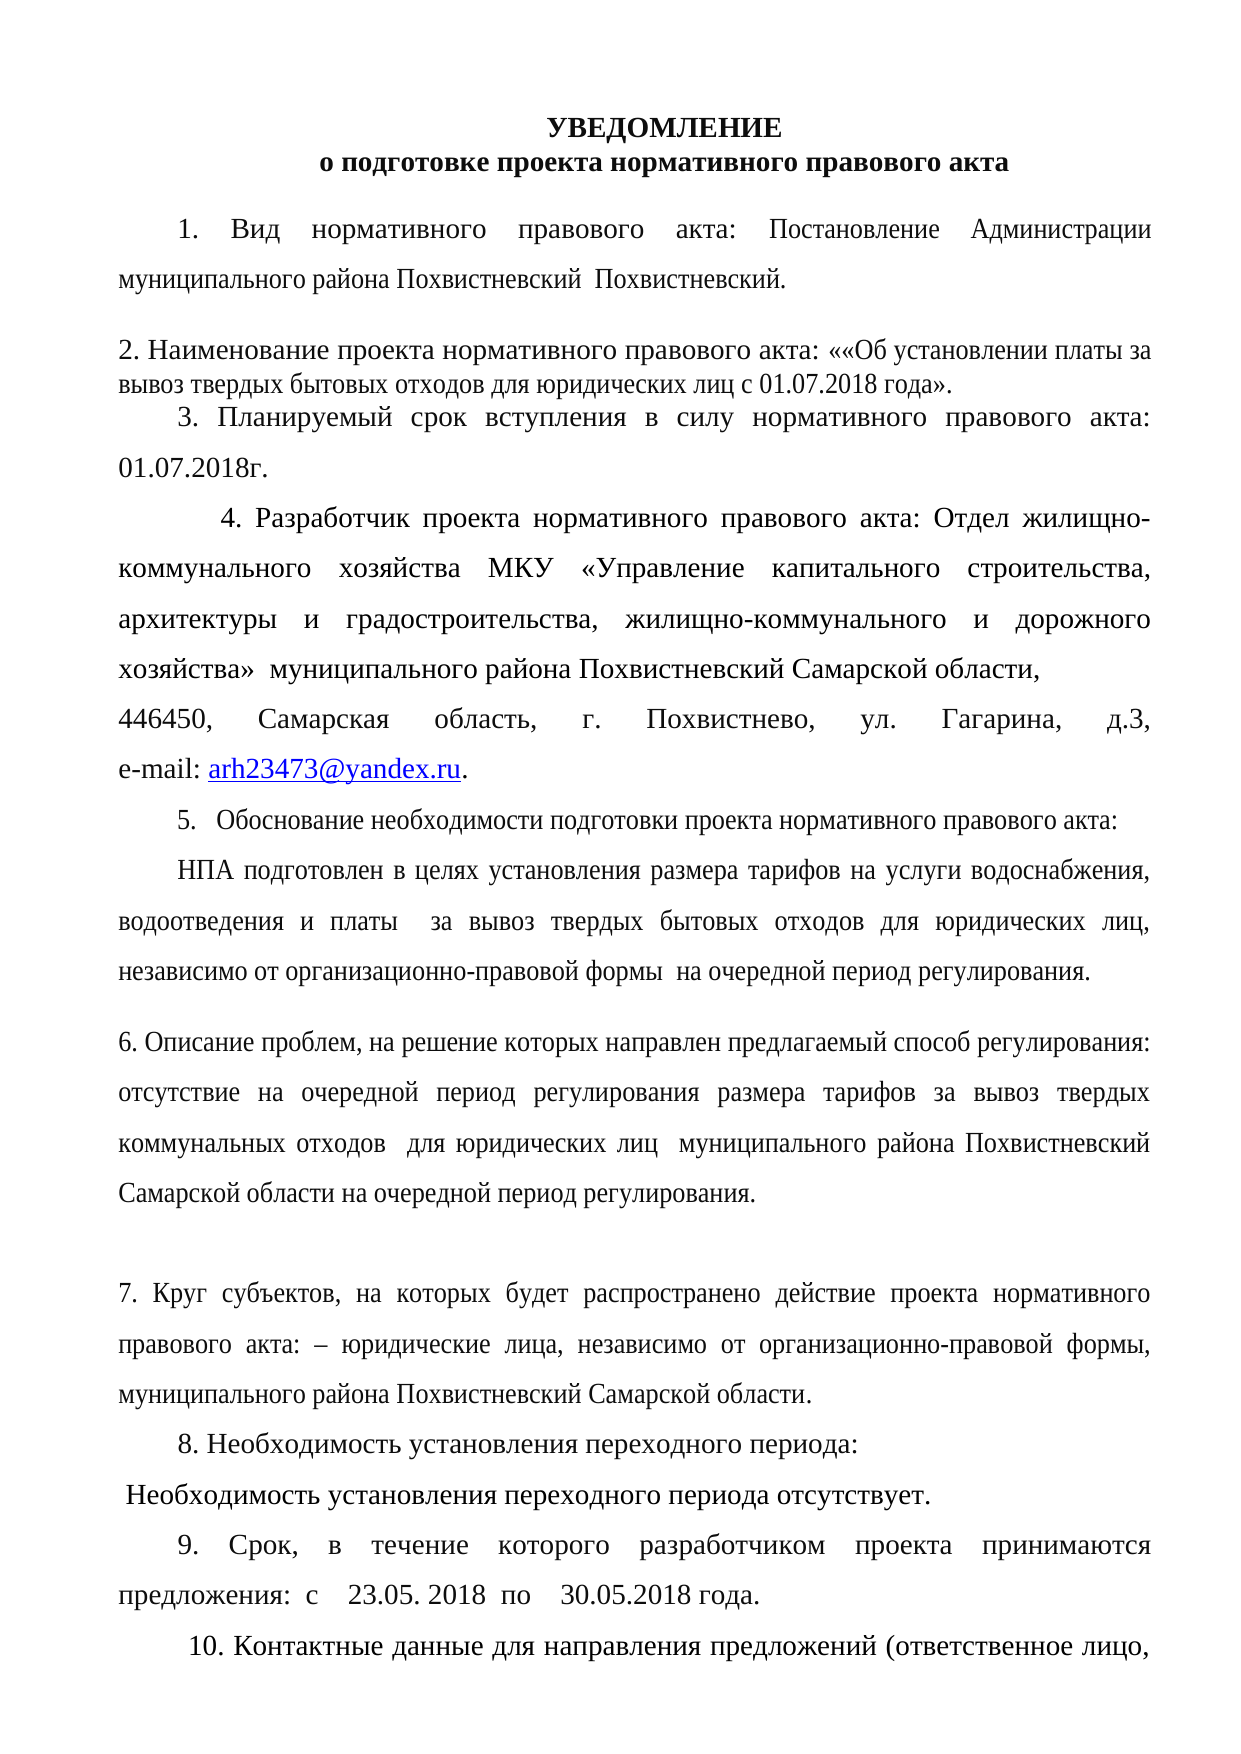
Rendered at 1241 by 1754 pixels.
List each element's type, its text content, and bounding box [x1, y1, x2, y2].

text 6. Описание проблем, на решение которых направлен предлагаемый способ регулирования: отсутствие на очередной период регулирования размера тарифов за вывоз твердых коммунальных отходов для юридических лиц муниципального района Похвистневский Самарской области на очередной период регулирования. [118, 1024, 1152, 1208]
text 9. Срок, в течение которого разработчиком проекта принимаются предложения: с 23.05. 2018 по 30.05.2018 года. [118, 1527, 1152, 1611]
text 446450, Самарская область, г. Похвистнево, ул. Гагарина, д.3, e-mail: arh23473@yandex.ru. [118, 701, 1152, 785]
text 1. Вид нормативного правового акта: Постановление Администрации муниципального района Похвистневский Похвистневский. [118, 211, 1152, 295]
text 8. Необходимость установления переходного периода: [118, 1427, 1152, 1460]
text 3. Планируемый срок вступления в силу нормативного правового акта: 01.07.2018г. [118, 399, 1152, 483]
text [118, 1628, 1152, 1661]
text 5. Обоснование необходимости подготовки проекта нормативного правового акта: [118, 802, 1152, 836]
text 2. Наименование проекта нормативного правового акта: ««Об установлении платы за вывоз твердых бытовых отходов для юридических лиц с 01.07.2018 года». [118, 332, 1152, 399]
text 4. Разработчик проекта нормативного правового акта: Отдел жилищно-коммунального хозяйства МКУ «Управление капитального строительства, архитектуры и градостроительства, жилищно-коммунального и дорожного хозяйства» муниципального района Похвистневский Самарской области, [118, 500, 1152, 684]
text 7. Круг субъектов, на которых будет распространено действие проекта нормативного правового акта: – юридические лица, независимо от организационно-правовой формы, муниципального района Похвистневский Самарской области. [118, 1276, 1152, 1410]
text НПА подготовлен в целях установления размера тарифов на услуги водоснабжения, водоотведения и платы за вывоз твердых бытовых отходов для юридических лиц, независимо от организационно-правовой формы на очередной период регулирования. [118, 852, 1152, 986]
text УВЕДОМЛЕНИЕ [118, 110, 1152, 144]
text о подготовке проекта нормативного правового акта [118, 144, 1152, 177]
text Необходимость установления переходного периода отсутствует. [118, 1477, 1152, 1510]
